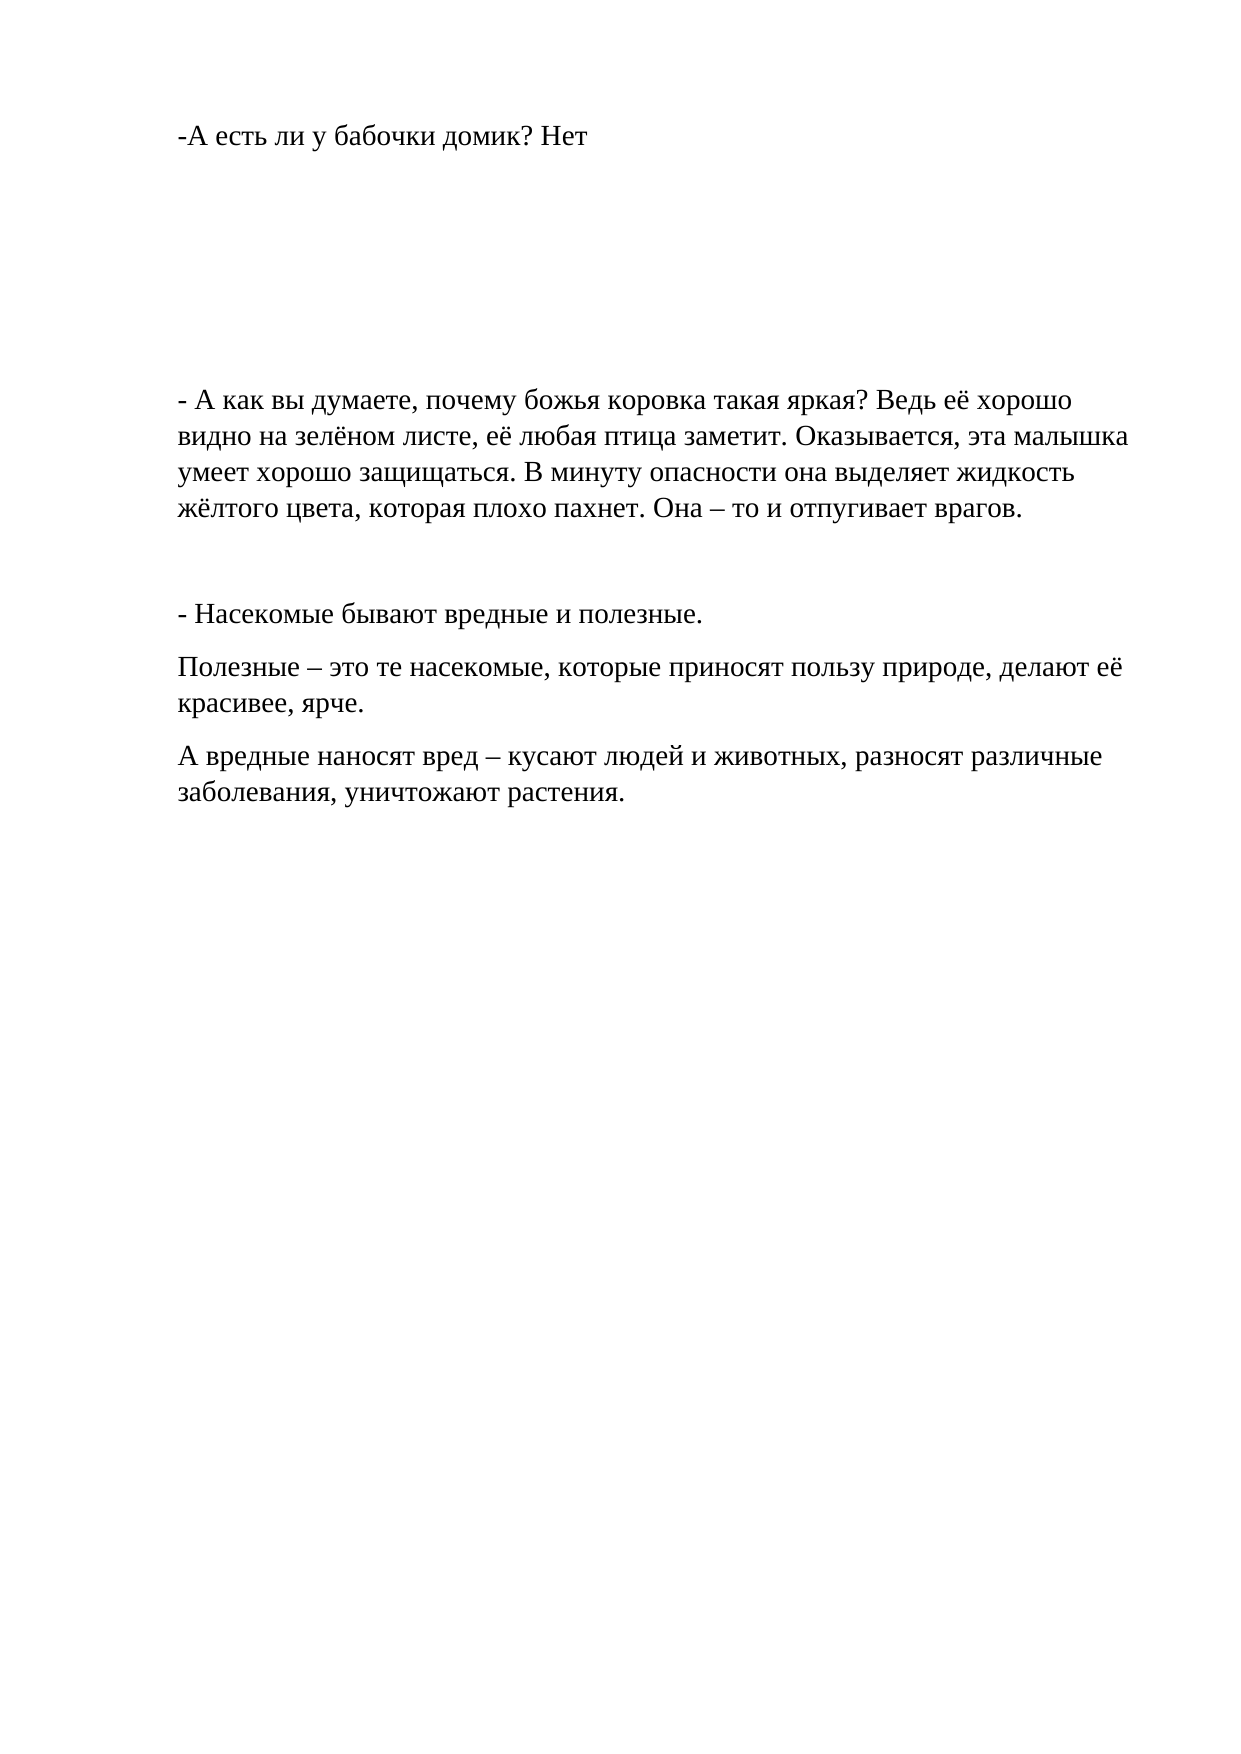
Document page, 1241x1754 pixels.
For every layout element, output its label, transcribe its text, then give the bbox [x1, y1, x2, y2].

text Полезные – это те насекомые, которые приносят пользу природе, делают её красивее, ярче. [177, 649, 1152, 719]
text - Насекомые бывают вредные и полезные. [177, 596, 1152, 630]
text -А есть ли у бабочки домик? Нет [177, 118, 1152, 152]
text А вредные наносят вред – кусают людей и животных, разносят различные заболевания, уничтожают растения. [177, 738, 1152, 808]
text - А как вы думаете, почему божья коровка такая яркая? Ведь её хорошо видно на зелёном листе, её любая птица заметит. Оказывается, эта малышка умеет хорошо защищаться. В минуту опасности она выделяет жидкость жёлтого цвета, которая плохо пахнет. Она – то и отпугивает врагов. [177, 382, 1152, 524]
